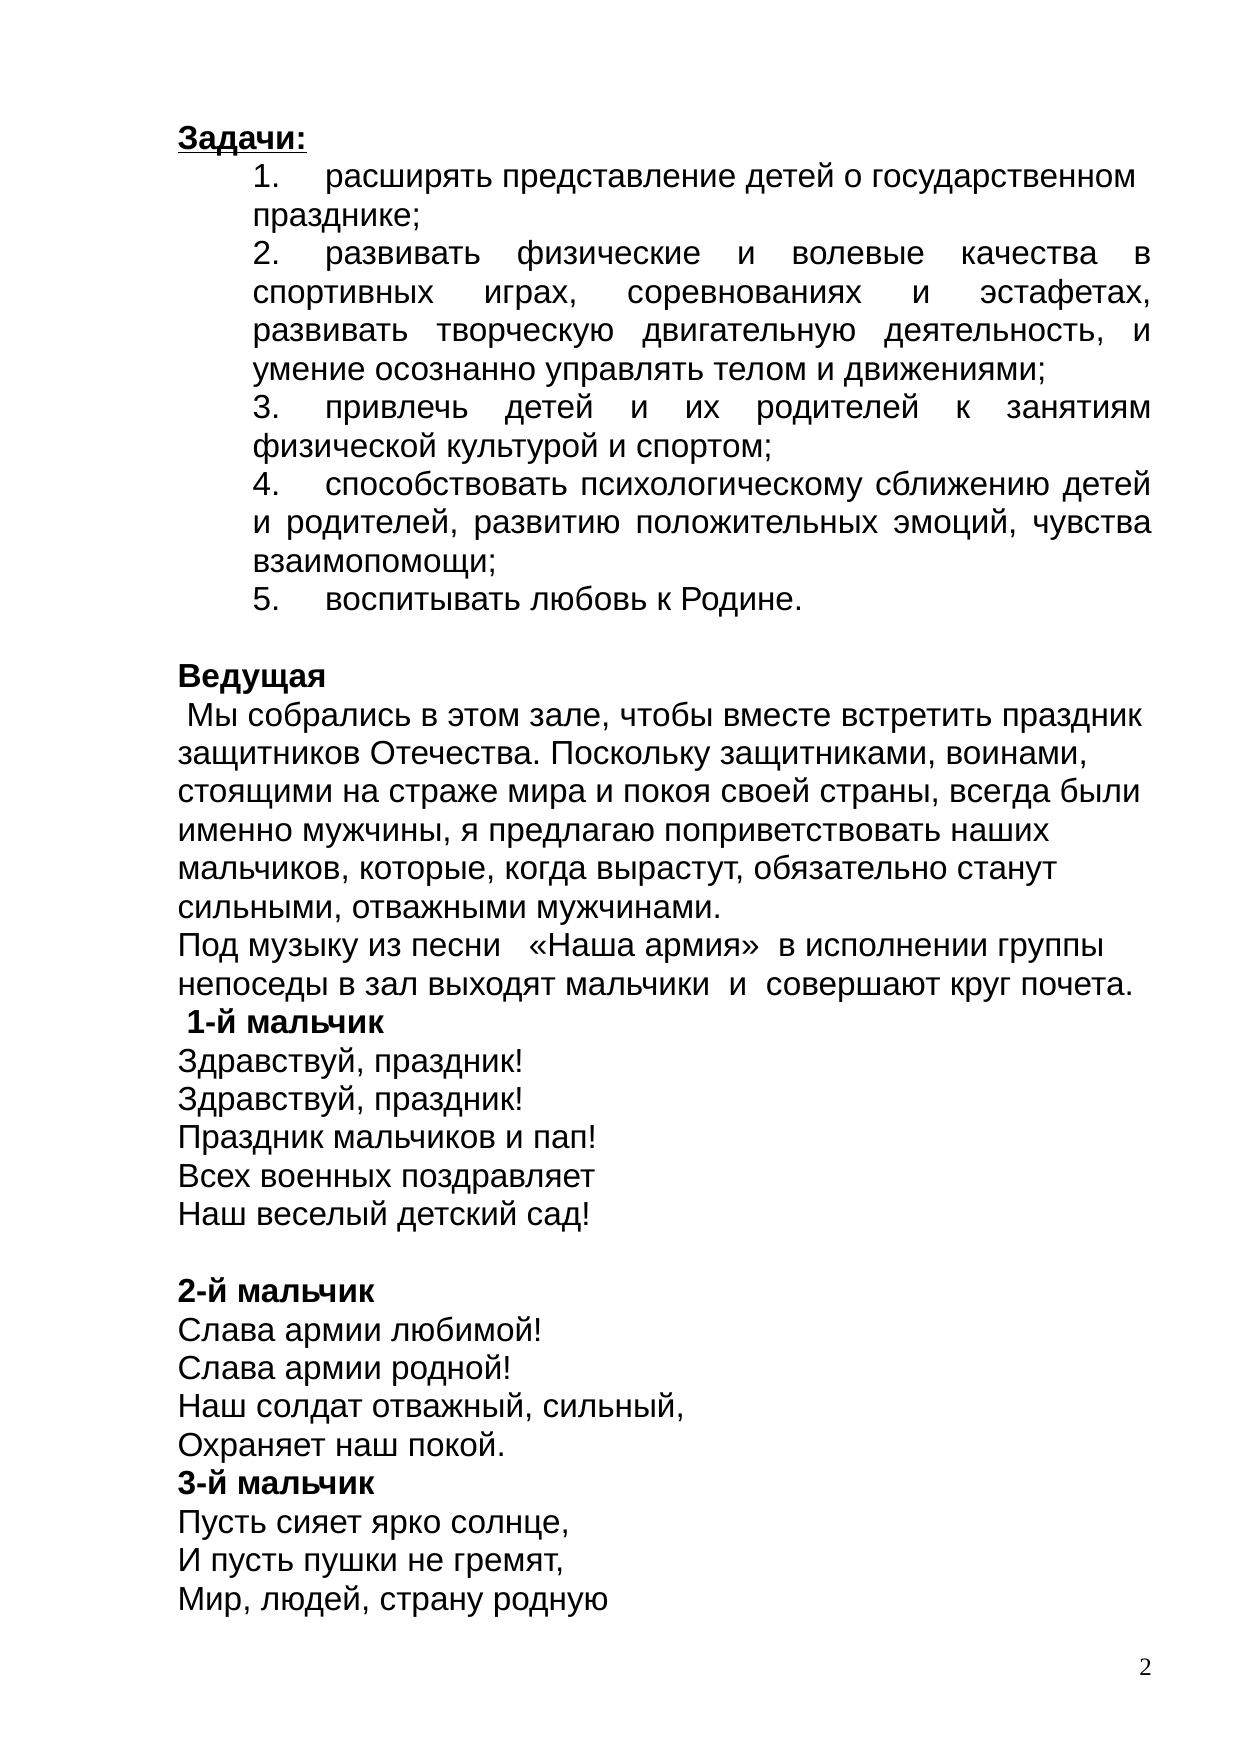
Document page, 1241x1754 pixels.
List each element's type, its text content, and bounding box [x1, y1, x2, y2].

text 3-й мальчик [177, 1463, 1152, 1502]
list расширять представление детей о государственном празднике; [252, 157, 1152, 233]
text Здравствуй, праздник! [177, 1041, 1152, 1079]
list развивать физические и волевые качества в спортивных играх, соревнованиях и эстафетах, развивать творческую двигательную деятельность, и умение осознанно управлять телом и движениями; [252, 233, 1152, 387]
text Здравствуй, праздник! [177, 1079, 1152, 1117]
text Охраняет наш покой. [177, 1425, 1152, 1463]
text 1-й мальчик [177, 1002, 1152, 1041]
list способствовать психологическому сближению детей и родителей, развитию положительных эмоций, чувства взаимопомощи; [252, 464, 1152, 579]
text Наш веселый детский сад! [177, 1194, 1152, 1233]
text Ведущая [177, 656, 1152, 695]
text Слава армии любимой! [177, 1310, 1152, 1348]
text Задачи: [177, 118, 1152, 157]
list воспитывать любовь к Родине. [252, 579, 1152, 618]
text Мы собрались в этом зале, чтобы вместе встретить праздник защитников Отечества. Поскольку защитниками, воинами, стоящими на страже мира и покоя своей страны, всегда были именно мужчины, я предлагаю поприветствовать наших мальчиков, которые, когда вырастут, обязательно станут сильными, отважными мужчинами. [177, 695, 1152, 925]
text Под музыку из песни «Наша армия» в исполнении группы непоседы в зал выходят мальчики и совершают круг почета. [177, 925, 1152, 1002]
text Наш солдат отважный, сильный, [177, 1387, 1152, 1425]
text Мир, людей, страну родную [177, 1579, 1152, 1617]
text 2-й мальчик [177, 1271, 1152, 1310]
text Пусть сияет ярко солнце, [177, 1502, 1152, 1540]
text Слава армии родной! [177, 1348, 1152, 1387]
text Праздник мальчиков и пап! [177, 1117, 1152, 1156]
list привлечь детей и их родителей к занятиям физической культурой и спортом; [252, 387, 1152, 464]
text И пусть пушки не гремят, [177, 1540, 1152, 1579]
text Всех военных поздравляет [177, 1156, 1152, 1194]
